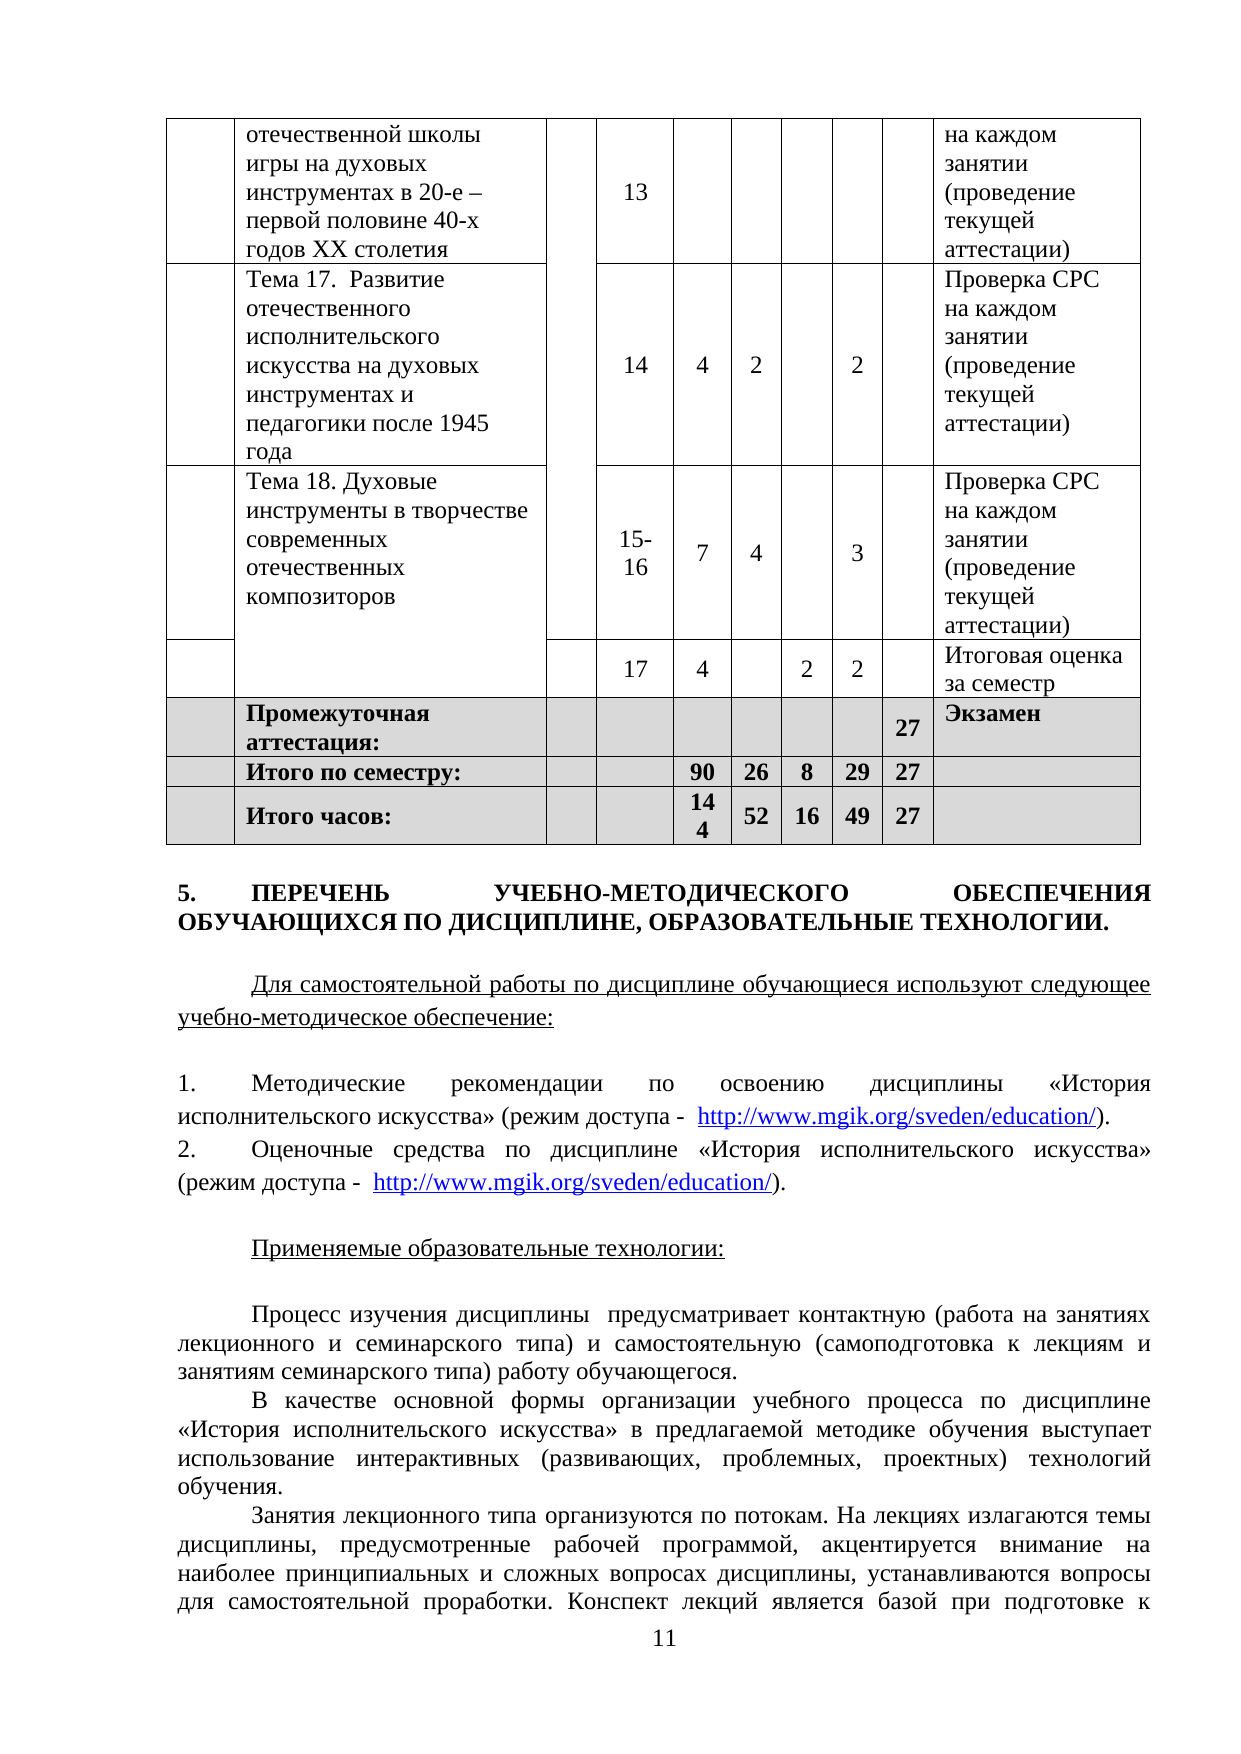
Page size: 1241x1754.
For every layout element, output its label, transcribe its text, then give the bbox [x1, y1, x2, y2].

table_cell [732, 698, 781, 756]
text В качестве основной формы организации учебного процесса по дисциплине «История исполнительского искусства» в предлагаемой методике обучения выступает использование интерактивных (развивающих, проблемных, проектных) технологий обучения. [177, 1385, 1152, 1500]
table_cell [167, 698, 234, 756]
table_cell 2 [833, 264, 882, 465]
list Методические рекомендации по освоению дисциплины «История исполнительского искусства» (режим доступа - http://www.mgik.org/sveden/education/). [177, 1068, 1152, 1129]
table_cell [235, 119, 546, 263]
table_cell 90 [674, 757, 731, 786]
table_cell Тема 17. Развитие отечественного исполнительского искусства на духовых инструментах и педагогики после 1945 года [235, 264, 546, 465]
table_cell 27 [883, 787, 933, 844]
table_cell 4 [732, 119, 781, 263]
table_cell 26 [732, 757, 781, 786]
table_cell [674, 698, 731, 756]
table_cell 2 [732, 264, 781, 465]
table_cell Итого часов: [235, 787, 546, 844]
table_cell [782, 119, 832, 263]
table_cell [883, 264, 933, 465]
table_cell 52 [732, 787, 781, 844]
table_cell [597, 698, 673, 756]
text Для самостоятельной работы по дисциплине обучающиеся используют следующее учебно-методическое обеспечение: [177, 969, 1152, 1031]
table_cell 49 [833, 787, 882, 844]
table_cell 27 [883, 757, 933, 786]
table_cell Итоговая оценка за семестр [934, 640, 1140, 697]
table_cell [547, 640, 596, 697]
text Применяемые образовательные технологии: [177, 1233, 1152, 1262]
table_cell Тема 18. Духовые инструменты в творчестве современных отечественных композиторов [235, 466, 546, 697]
table_cell 12-13 [597, 119, 673, 263]
table_cell Экзамен [934, 698, 1140, 756]
table_cell 15-16 [597, 466, 673, 639]
table_cell 17 [597, 640, 673, 697]
table_cell 4 [732, 466, 781, 639]
table_cell [597, 757, 673, 786]
table_cell 3 [833, 466, 882, 639]
table_cell [547, 757, 596, 786]
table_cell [934, 119, 1140, 263]
table_cell [167, 264, 234, 465]
text Процесс изучения дисциплины предусматривает контактную (работа на занятиях лекционного и семинарского типа) и самостоятельную (самоподготовка к лекциям и занятиям семинарского типа) работу обучающегося. [177, 1299, 1152, 1385]
table_cell 2 [833, 640, 882, 697]
list Оценочные средства по дисциплине «История исполнительского искусства» (режим доступа - http://www.mgik.org/sveden/education/). [177, 1134, 1152, 1196]
table_cell [167, 787, 234, 844]
table_cell 29 [833, 757, 882, 786]
table_cell [597, 787, 673, 844]
table_cell Итого по семестру: [235, 757, 546, 786]
table_cell Проверка СРС на каждом занятии (проведение текущей аттестации) [934, 264, 1140, 465]
table_cell [934, 787, 1140, 844]
table_cell [883, 640, 933, 697]
table_cell [167, 119, 234, 263]
table_cell [167, 640, 234, 697]
table_cell 3 [833, 119, 882, 263]
table_cell [547, 787, 596, 844]
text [177, 1500, 1152, 1615]
table_cell 144 [674, 787, 731, 844]
table_cell [883, 119, 933, 263]
table_cell [167, 757, 234, 786]
table_cell [782, 466, 832, 639]
table_cell 7 [674, 119, 731, 263]
table_cell 4 [674, 264, 731, 465]
table_cell [782, 698, 832, 756]
table_cell [883, 466, 933, 639]
table_cell [547, 698, 596, 756]
table_cell 14 [597, 264, 673, 465]
subtitle ПЕРЕЧЕНЬ УЧЕБНО-МЕТОДИЧЕСКОГО ОБЕСПЕЧЕНИЯ ОБУЧАЮЩИХСЯ ПО ДИСЦИПЛИНЕ, ОБРАЗОВАТЕЛЬНЫЕ ТЕХНОЛОГИИ. [177, 878, 1152, 936]
table_cell 8 [782, 757, 832, 786]
table_cell Проверка СРС на каждом занятии (проведение текущей аттестации) [934, 466, 1140, 639]
table_cell [833, 698, 882, 756]
table_cell [167, 466, 234, 639]
table_cell [782, 264, 832, 465]
table_cell Промежуточная аттестация: [235, 698, 546, 756]
table_cell [934, 757, 1140, 786]
table_cell 16 [782, 787, 832, 844]
table_cell 7 [674, 466, 731, 639]
table_cell 2 [782, 640, 832, 697]
table_cell 4 [674, 640, 731, 697]
table_cell [732, 640, 781, 697]
table_cell 27 [883, 698, 933, 756]
